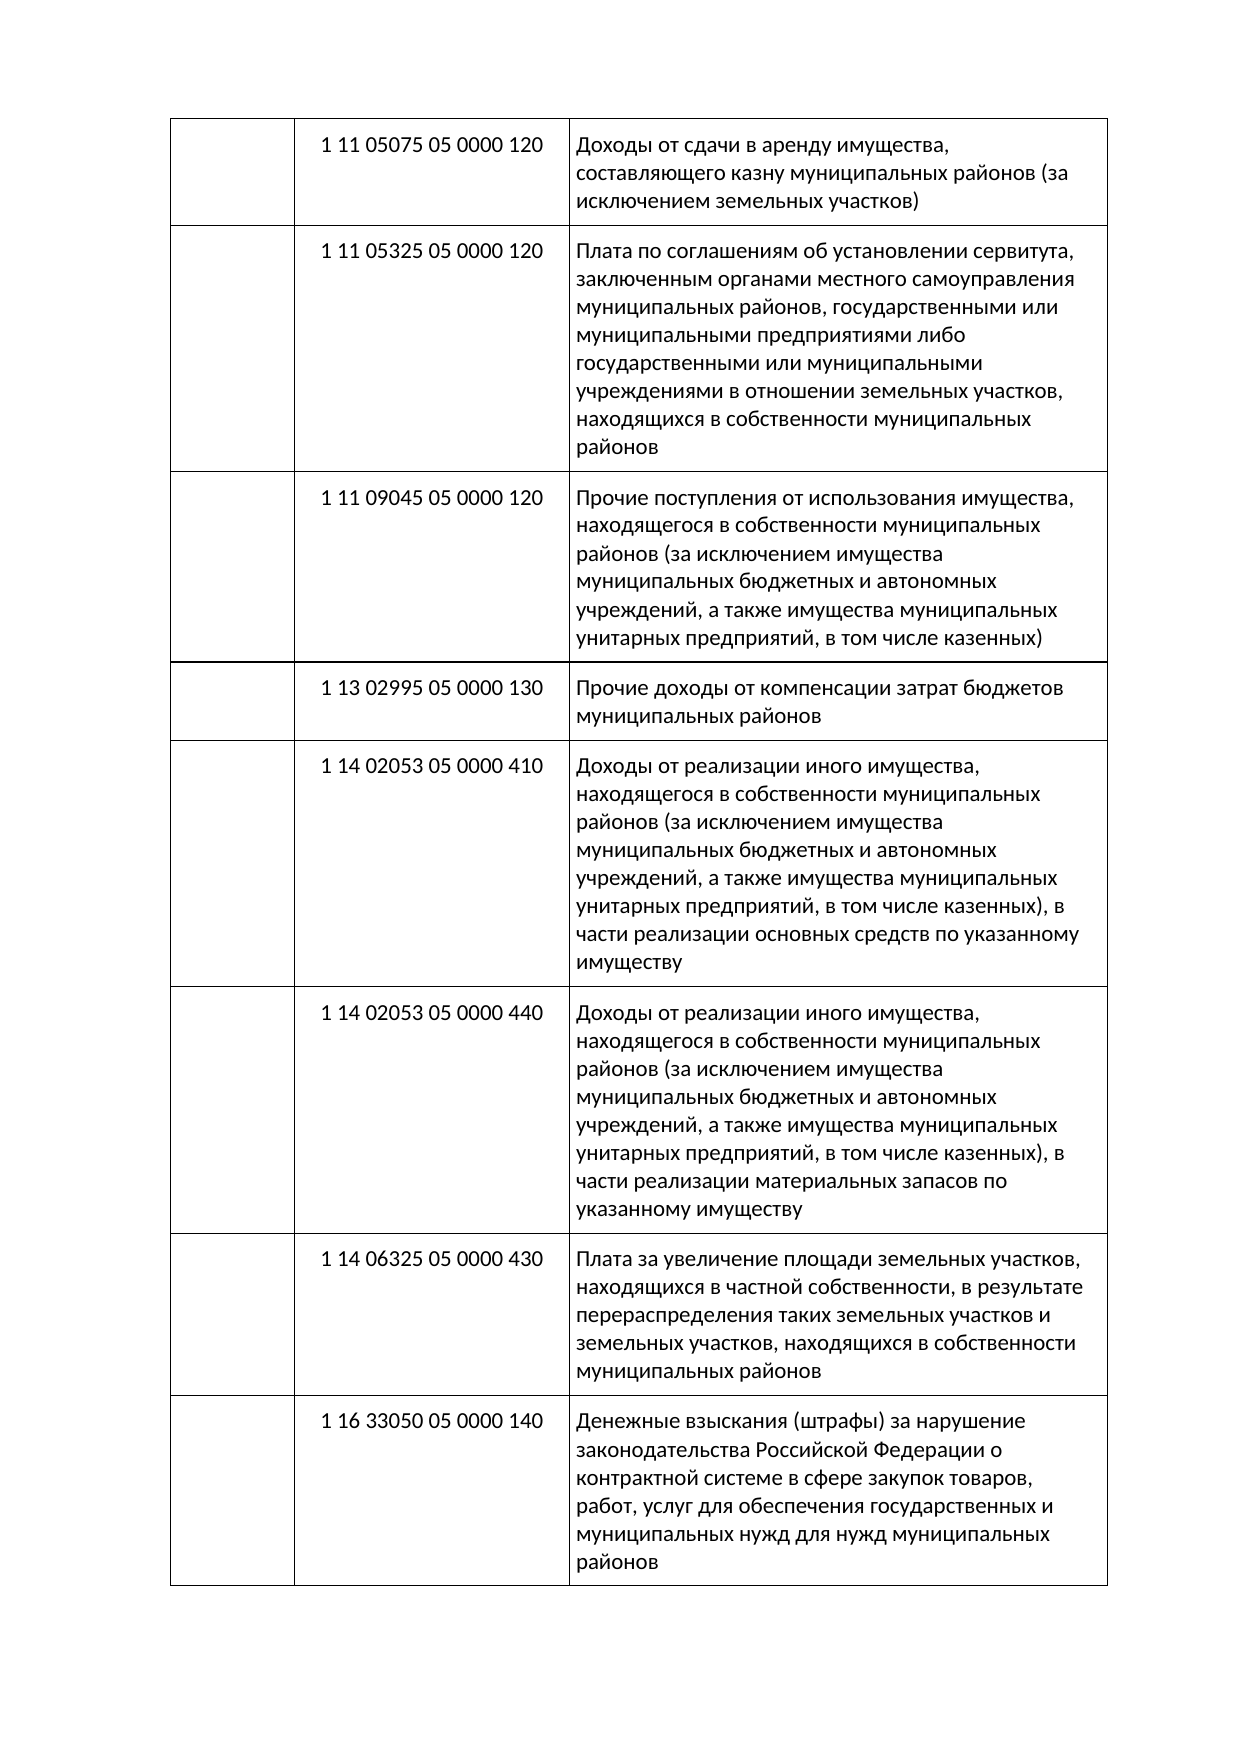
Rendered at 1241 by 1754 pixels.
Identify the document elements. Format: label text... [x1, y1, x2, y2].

table_cell [171, 472, 294, 661]
table_cell Прочие поступления от использования имущества, находящегося в собственности муниципальных районов (за исключением имущества муниципальных бюджетных и автономных учреждений, а также имущества муниципальных унитарных предприятий, в том числе казенных) [570, 472, 1107, 661]
table_cell 1 11 05325 05 0000 120 [295, 226, 569, 471]
table_cell Плата за увеличение площади земельных участков, находящихся в частной собственности, в результате перераспределения таких земельных участков и земельных участков, находящихся в собственности муниципальных районов [570, 1234, 1107, 1395]
table_cell [171, 1234, 294, 1395]
table_cell Прочие доходы от компенсации затрат бюджетов муниципальных районов [570, 663, 1107, 740]
table_cell Доходы от реализации иного имущества, находящегося в собственности муниципальных районов (за исключением имущества муниципальных бюджетных и автономных учреждений, а также имущества муниципальных унитарных предприятий, в том числе казенных), в части реализации основных средств по указанному имуществу [570, 741, 1107, 986]
table_cell 1 14 02053 05 0000 410 [295, 741, 569, 986]
table_cell Плата по соглашениям об установлении сервитута, заключенным органами местного самоуправления муниципальных районов, государственными или муниципальными предприятиями либо государственными или муниципальными учреждениями в отношении земельных участков, находящихся в собственности муниципальных районов [570, 226, 1107, 471]
table_cell 1 11 09045 05 0000 120 [295, 472, 569, 661]
table_cell 1 11 05075 05 0000 120 [295, 119, 569, 224]
table_cell [171, 226, 294, 471]
table_cell 1 16 33050 05 0000 140 [295, 1396, 569, 1585]
table_cell 1 14 02053 05 0000 440 [295, 987, 569, 1233]
table_cell [171, 987, 294, 1233]
table_cell Доходы от реализации иного имущества, находящегося в собственности муниципальных районов (за исключением имущества муниципальных бюджетных и автономных учреждений, а также имущества муниципальных унитарных предприятий, в том числе казенных), в части реализации материальных запасов по указанному имуществу [570, 987, 1107, 1233]
table_cell 1 13 02995 05 0000 130 [295, 663, 569, 740]
table_cell [171, 119, 294, 224]
table_cell Доходы от сдачи в аренду имущества, составляющего казну муниципальных районов (за исключением земельных участков) [570, 119, 1107, 224]
table_cell [171, 663, 294, 740]
table_cell Денежные взыскания (штрафы) за нарушение законодательства Российской Федерации о контрактной системе в сфере закупок товаров, работ, услуг для обеспечения государственных и муниципальных нужд для нужд муниципальных районов [570, 1396, 1107, 1585]
table_cell 1 14 06325 05 0000 430 [295, 1234, 569, 1395]
table_cell [171, 741, 294, 986]
table_cell [171, 1396, 294, 1585]
